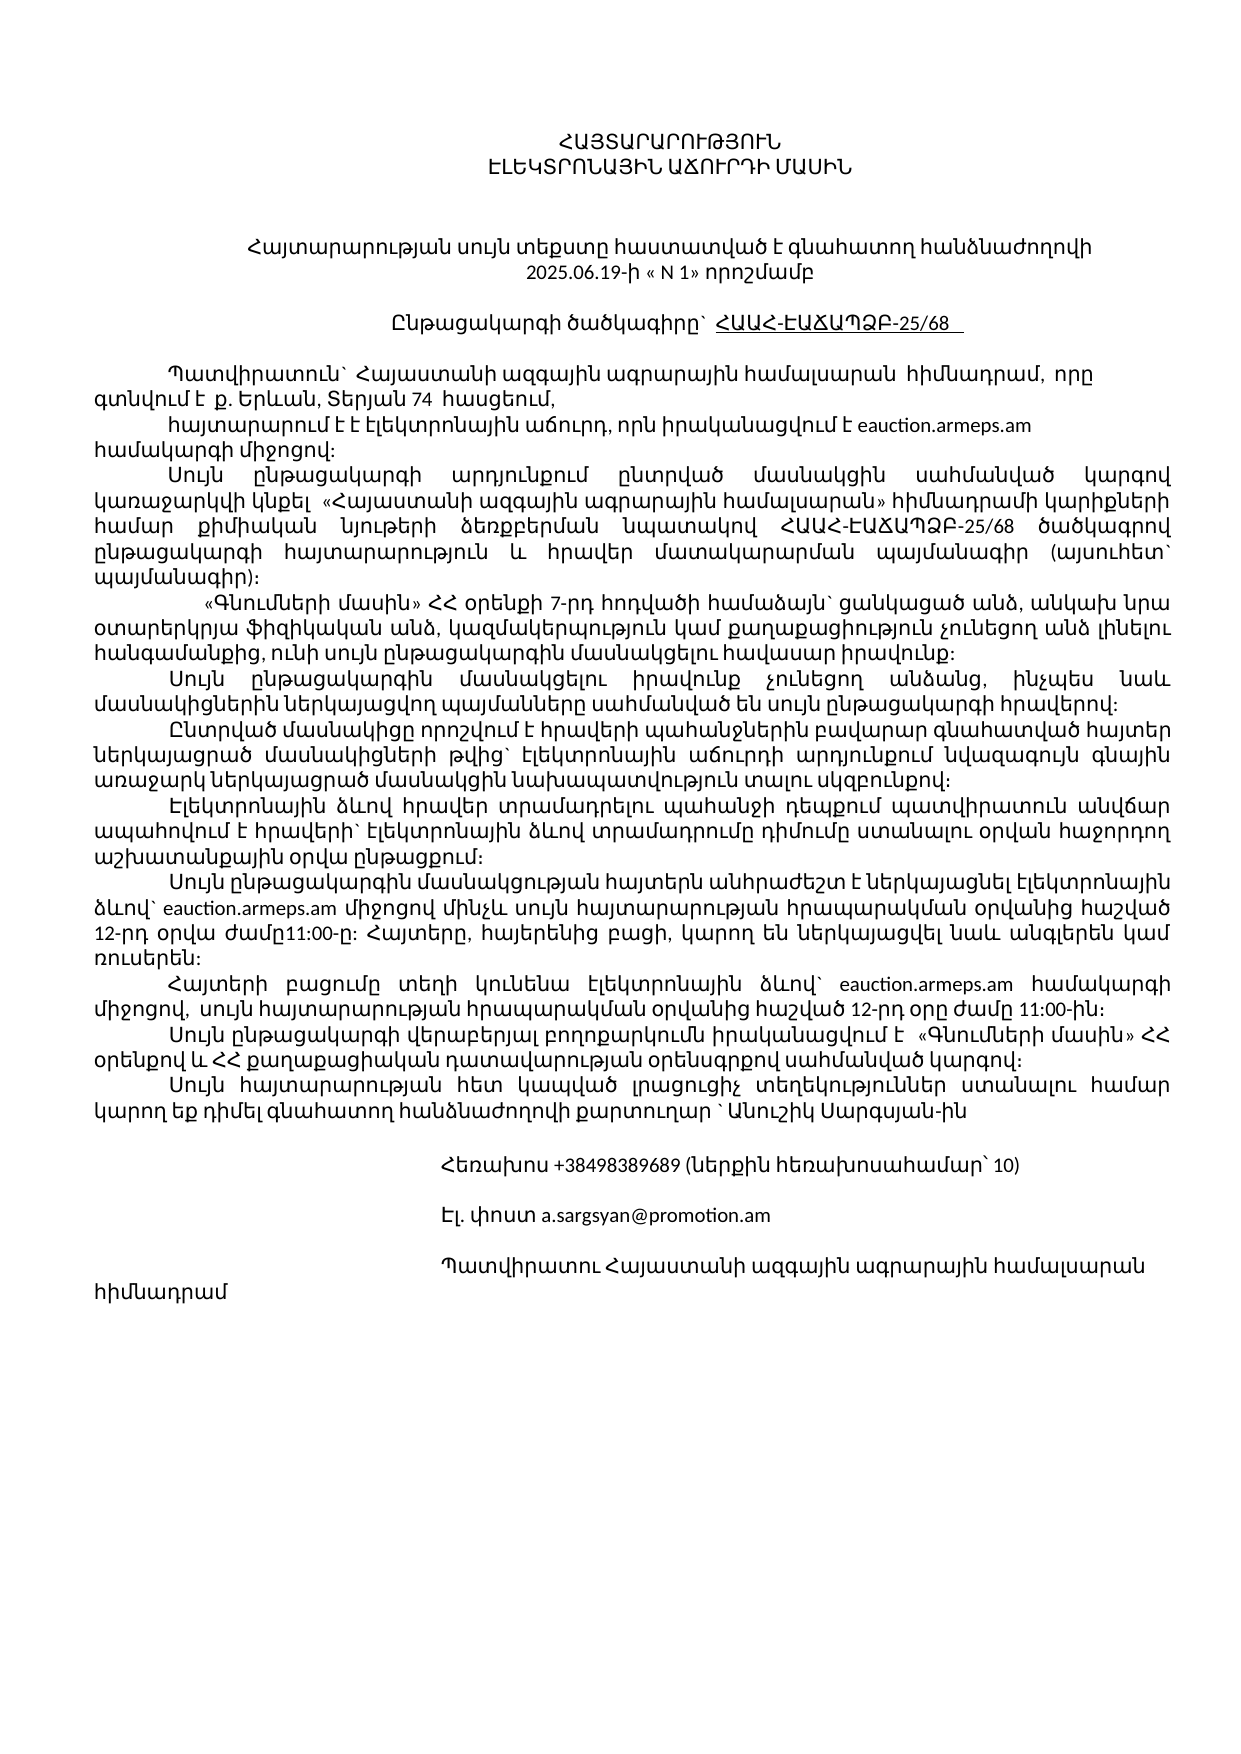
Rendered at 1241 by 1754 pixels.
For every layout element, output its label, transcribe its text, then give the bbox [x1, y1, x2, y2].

text ՀԱՅՏԱՐԱՐՈՒԹՅՈՒՆ [94, 129, 1171, 154]
text հայտարարում է է էլեկտրոնային աճուրդ, որն իրականացվում է eauction.armeps.am համակարգի միջոցով: [94, 412, 1171, 463]
text «Գնումների մասին» ՀՀ օրենքի 7-րդ հոդվածի համաձայն` ցանկացած անձ, անկախ նրա օտարերկրյա ֆիզիկական անձ, կազմակերպություն կամ քաղաքացիություն չունեցող անձ լինելու հանգամանքից, ունի սույն ընթացակարգին մասնակցելու հավասար իրավունք: [94, 590, 1171, 666]
text Սույն ընթացակարգին մասնակցելու իրավունք չունեցող անձանց, ինչպես նաև մասնակիցներին ներկայացվող պայմանները սահմանված են սույն ընթացակարգի հրավերով: [94, 666, 1171, 717]
text Հեռախոս +38498389689 (ներքին հեռախոսահամար՝ 10) [94, 1152, 1171, 1177]
text Սույն ընթացակարգի արդյունքում ընտրված մասնակցին սահմանված կարգով կառաջարկվի կնքել «Հայաստանի ազգային ագրարային համալսարան» հիմնադրամի կարիքների համար քիմիական նյութերի ձեռքբերման նպատակով ՀԱԱՀ-ԷԱՃԱՊՁԲ-25/68 ծածկագրով ընթացակարգի հայտարարություն և հրավեր մատակարարման պայմանագիր (այսուհետ` պայմանագիր)։ [94, 463, 1171, 590]
text Սույն ընթացակարգի վերաբերյալ բողոքարկումն իրականացվում է «Գնումների մասին» ՀՀ օրենքով և ՀՀ քաղաքացիական դատավարության օրենսգրքով սահմանված կարգով։ [94, 1022, 1171, 1073]
text Պատվիրատու Հայաստանի ազգային ագրարային համալսարան հիմնադրամ [94, 1253, 1171, 1304]
text Էլեկտրոնային ձևով հրավեր տրամադրելու պահանջի դեպքում պատվիրատուն անվճար ապահովում է հրավերի` էլեկտրոնային ձևով տրամադրումը դիմումը ստանալու օրվան հաջորդող աշխատանքային օրվա ընթացքում։ [94, 793, 1171, 869]
text Ընթացակարգի ծածկագիրը` ՀԱԱՀ-ԷԱՃԱՊՁԲ-25/68 [94, 310, 1171, 336]
text ԷԼԵԿՏՐՈՆԱՅԻՆ ԱՃՈՒՐԴԻ ՄԱՍԻՆ [94, 154, 1171, 180]
text Սույն հայտարարության հետ կապված լրացուցիչ տեղեկություններ ստանալու համար կարող եք դիմել գնահատող հանձնաժողովի քարտուղար ` Անուշիկ Սարգսյան-ին [94, 1073, 1171, 1123]
text Հայտարարության սույն տեքստը հաստատված է գնահատող հանձնաժողովի [94, 234, 1171, 259]
text Սույն ընթացակարգին մասնակցության հայտերն անհրաժեշտ է ներկայացնել էլեկտրոնային ձևով` eauction.armeps.am միջոցով մինչև սույն հայտարարության հրապարակման օրվանից հաշված 12-րդ օրվա ժամը11:00-ը: Հայտերը, հայերենից բացի, կարող են ներկայացվել նաև անգլերեն կամ ռուսերեն: [94, 869, 1171, 971]
text Էլ. փոստ a.sargsyan@promotion.am [94, 1203, 1171, 1228]
text Հայտերի բացումը տեղի կունենա էլեկտրոնային ձևով` eauction.armeps.am համակարգի միջոցով, սույն հայտարարության հրապարակման օրվանից հաշված 12-րդ օրը ժամը 11:00-ին։ [94, 971, 1171, 1022]
text Պատվիրատուն` Հայաստանի ազգային ագրարային համալսարան հիմնադրամ , որը գտնվում է ք. Երևան, Տերյան 74 հասցեում, [94, 361, 1171, 412]
text Ընտրված մասնակիցը որոշվում է հրավերի պահանջներին բավարար գնահատված հայտեր ներկայացրած մասնակիցների թվից` էլեկտրոնային աճուրդի արդյունքում նվազագույն գնային առաջարկ ներկայացրած մասնակցին նախապատվություն տալու սկզբունքով։ [94, 717, 1171, 793]
text 2025.06.19 -ի « N 1» որոշմամբ [94, 259, 1171, 285]
